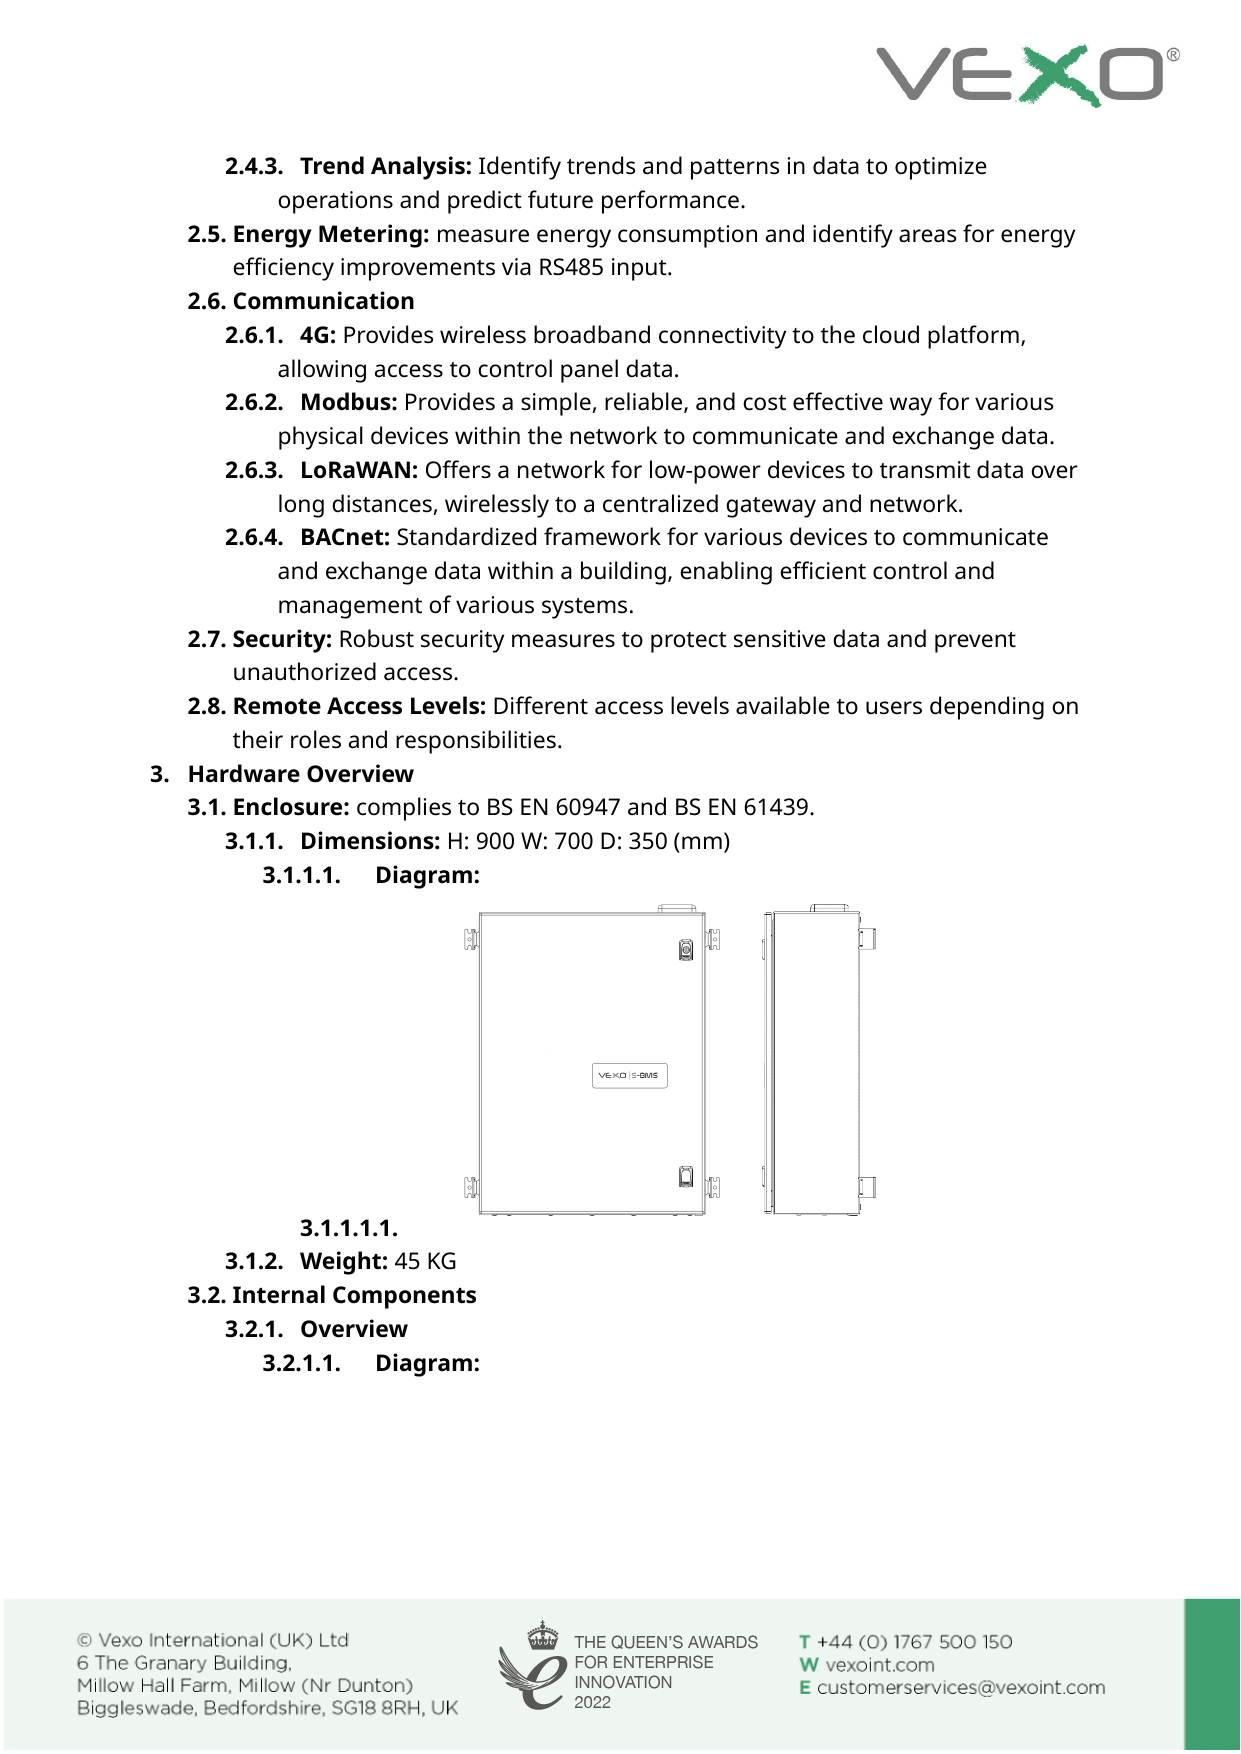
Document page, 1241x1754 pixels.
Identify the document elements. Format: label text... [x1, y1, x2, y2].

list Remote Access Levels: Different access levels available to users depending on their roles and responsibilities. [187, 690, 1090, 755]
list Diagram: [262, 859, 1090, 890]
list Security: Robust security measures to protect sensitive data and prevent unauthorized access. [187, 622, 1090, 687]
picture [3, 1595, 1241, 1750]
picture [450, 892, 891, 1236]
list BACnet: Standardized framework for various devices to communicate and exchange data within a building, enabling efficient control and management of various systems. [225, 521, 1090, 620]
list Overview [225, 1313, 1090, 1344]
picture [876, 44, 1180, 108]
list LoRaWAN: Offers a network for low-power devices to transmit data over long distances, wirelessly to a centralized gateway and network. [225, 454, 1090, 519]
list Trend Analysis: Identify trends and patterns in data to optimize operations and predict future performance. [225, 150, 1090, 215]
list Communication [187, 285, 1090, 316]
list Diagram: [262, 1347, 1090, 1378]
list Weight: 45 KG [225, 1245, 1090, 1277]
list Enclosure: complies to BS EN 60947 and BS EN 61439. [187, 791, 1090, 822]
list Energy Metering: measure energy consumption and identify areas for energy efficiency improvements via RS485 input. [187, 217, 1090, 282]
list Dimensions: H: 900 W: 700 D: 350 (mm) [225, 825, 1090, 856]
list Modbus: Provides a simple, reliable, and cost effective way for various physical devices within the network to communicate and exchange data. [225, 386, 1090, 451]
list Internal Components [187, 1279, 1090, 1310]
list 4G: Provides wireless broadband connectivity to the cloud platform, allowing access to control panel data. [225, 319, 1090, 384]
list Hardware Overview [150, 757, 1090, 789]
